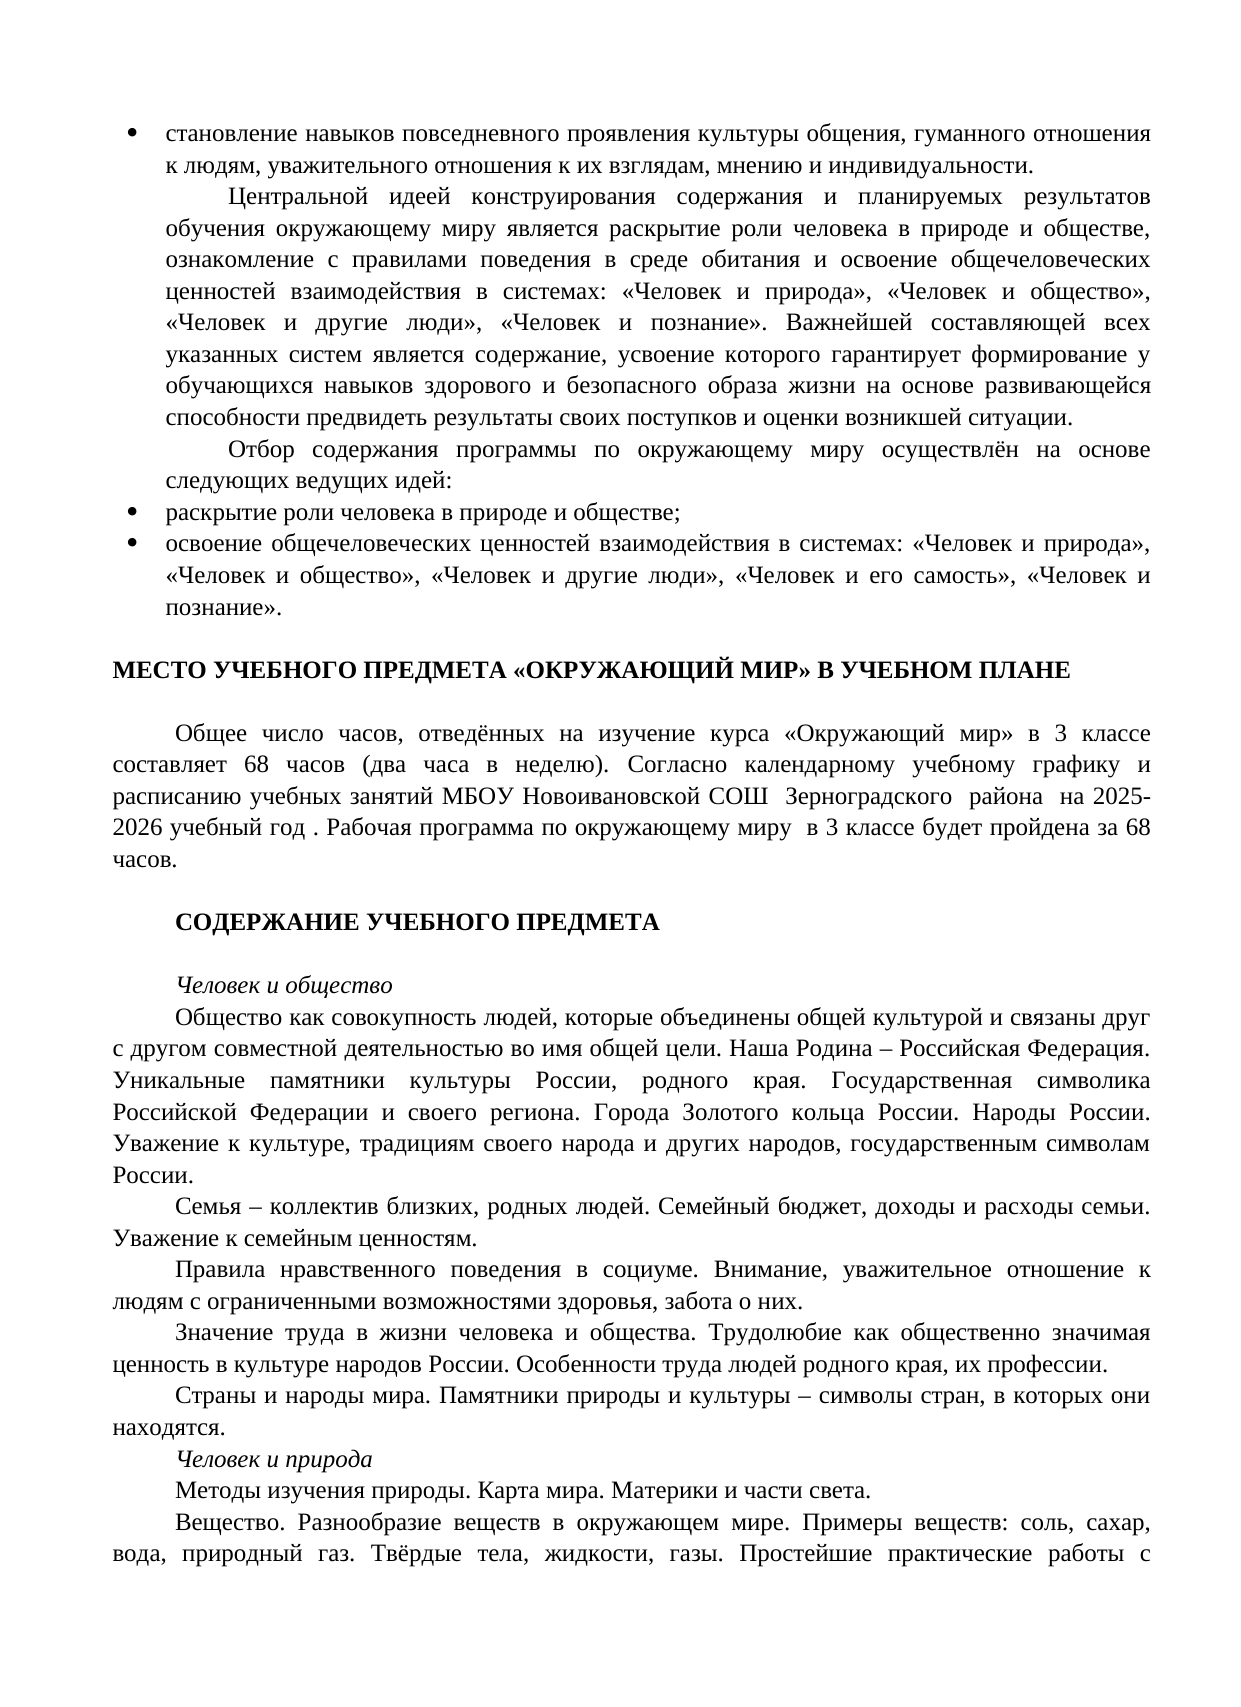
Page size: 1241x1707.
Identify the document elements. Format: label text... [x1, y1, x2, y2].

text Семья – коллектив близких, родных людей. Семейный бюджет, доходы и расходы семьи. Уважение к семейным ценностям. [112, 1191, 1152, 1252]
text Значение труда в жизни человека и общества. Трудолюбие как общественно значимая ценность в культуре народов России. Особенности труда людей родного края, их профессии. [112, 1317, 1152, 1378]
text Общество как совокупность людей, которые объединены общей культурой и связаны друг с другом совместной деятельностью во имя общей цели. Наша Родина – Российская Федерация. Уникальные памятники культуры России, родного края. Государственная символика Российской Федерации и своего региона. Города Золотого кольца России. Народы России. Уважение к культуре, традициям своего народа и других народов, государственным символам России. [112, 1002, 1152, 1188]
text Человек и общество [112, 970, 1152, 999]
list становление навыков повседневного проявления культуры общения, гуманного отношения к людям, уважительного отношения к их взглядам, мнению и индивидуальности. [128, 118, 1152, 178]
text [112, 1507, 1152, 1567]
text Общее число часов, отведённых на изучение курса «Окружающий мир» в 3 классе составляет 68 часов (два часа в неделю). Согласно календарному учебному графику и расписанию учебных занятий МБОУ Новоивановской СОШ Зерноградского района на 2025-2026 учебный год . Рабочая программа по окружающему миру в 3 классе будет пройдена за 68 часов. [112, 718, 1152, 873]
list освоение общечеловеческих ценностей взаимодействия в системах: «Человек и природа», «Человек и общество», «Человек и другие люди», «Человек и его самость», «Человек и познание». [128, 528, 1152, 620]
text Центральной идеей конструирования содержания и планируемых результатов обучения окружающему миру является раскрытие роли человека в природе и обществе, ознакомление с правилами поведения в среде обитания и освоение общечеловеческих ценностей взаимодействия в системах: «Человек и природа», «Человек и общество», «Человек и другие люди», «Человек и познание». Важнейшей составляющей всех указанных систем является содержание, усвоение которого гарантирует формирование у обучающихся навыков здорового и безопасного образа жизни на основе развивающейся способности предвидеть результаты своих поступков и оценки возникшей ситуации. [165, 181, 1152, 431]
list раскрытие роли человека в природе и обществе; [128, 497, 1152, 526]
text Страны и народы мира. Памятники природы и культуры – символы стран, в которых они находятся. [112, 1381, 1152, 1441]
text Правила нравственного поведения в социуме. Внимание, уважительное отношение к людям с ограниченными возможностями здоровья, забота о них. [112, 1254, 1152, 1315]
text Человек и природа [112, 1444, 1152, 1472]
text Отбор содержания программы по окружающему миру осуществлён на основе следующих ведущих идей: [165, 434, 1152, 494]
text СОДЕРЖАНИЕ УЧЕБНОГО ПРЕДМЕТА [112, 907, 1152, 936]
text МЕСТО УЧЕБНОГО ПРЕДМЕТА «ОКРУЖАЮЩИЙ МИР» В УЧЕБНОМ ПЛАНЕ [112, 655, 1152, 683]
text Методы изучения природы. Карта мира. Материки и части света. [112, 1475, 1152, 1504]
